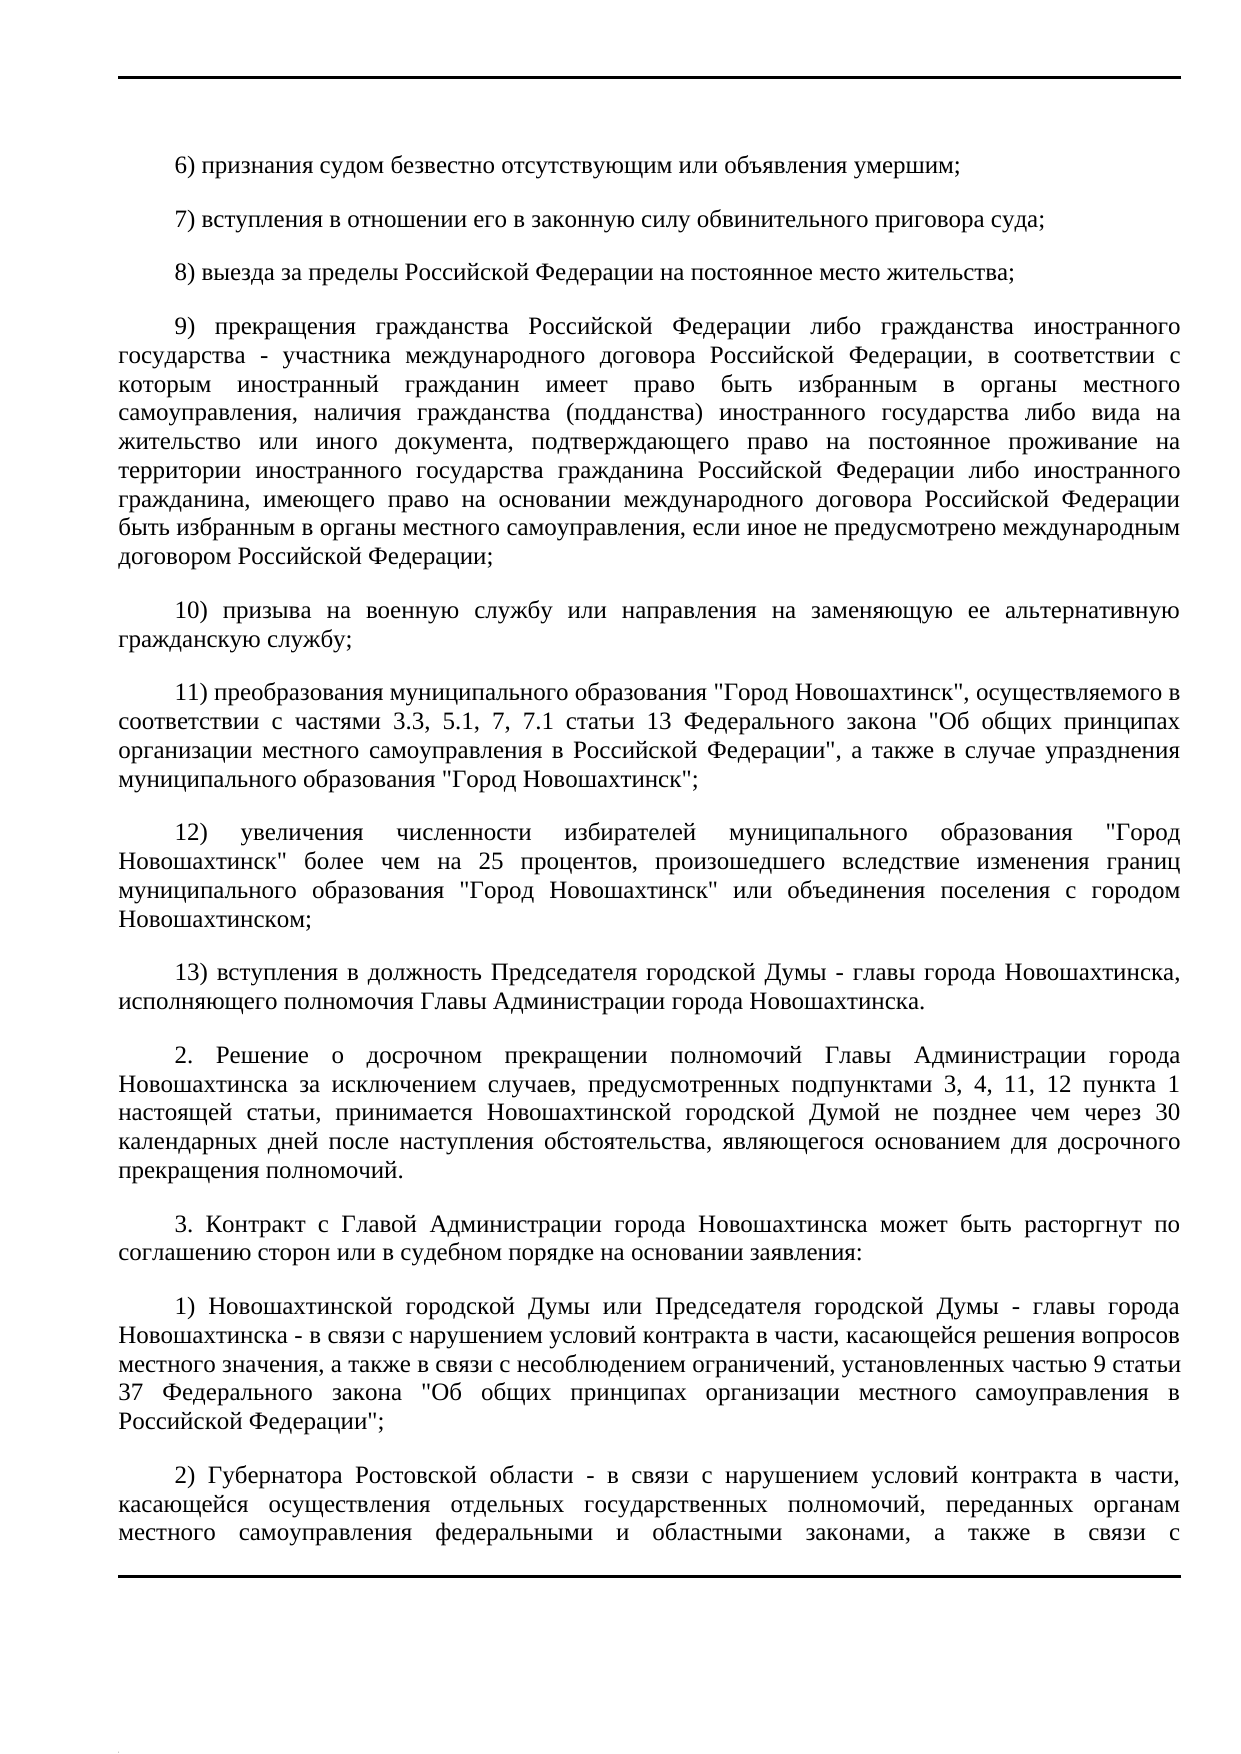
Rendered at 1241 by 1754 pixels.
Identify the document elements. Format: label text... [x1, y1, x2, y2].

text 12) увеличения численности избирателей муниципального образования "Город Новошахтинск" более чем на 25 процентов, произошедшего вследствие изменения границ муниципального образования "Город Новошахтинск" или объединения поселения с городом Новошахтинском; [118, 817, 1181, 932]
text 2. Решение о досрочном прекращении полномочий Главы Администрации города Новошахтинска за исключением случаев, предусмотренных подпунктами 3, 4, 11, 12 пункта 1 настоящей статьи, принимается Новошахтинской городской Думой не позднее чем через 30 календарных дней после наступления обстоятельства, являющегося основанием для досрочного прекращения полномочий. [118, 1040, 1181, 1184]
text 8) выезда за пределы Российской Федерации на постоянное место жительства; [118, 257, 1181, 286]
text 10) призыва на военную службу или направления на заменяющую ее альтернативную гражданскую службу; [118, 595, 1181, 652]
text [118, 1460, 1181, 1546]
text 1) Новошахтинской городской Думы или Председателя городской Думы - главы города Новошахтинска - в связи с нарушением условий контракта в части, касающейся решения вопросов местного значения, а также в связи с несоблюдением ограничений, установленных частью 9 статьи 37 Федерального закона "Об общих принципах организации местного самоуправления в Российской Федерации"; [118, 1291, 1181, 1435]
text 7) вступления в отношении его в законную силу обвинительного приговора суда; [118, 204, 1181, 232]
text 6) признания судом безвестно отсутствующим или объявления умершим; [118, 150, 1181, 179]
text 13) вступления в должность Председателя городской Думы - главы города Новошахтинска, исполняющего полномочия Главы Администрации города Новошахтинска. [118, 957, 1181, 1015]
text 9) прекращения гражданства Российской Федерации либо гражданства иностранного государства - участника международного договора Российской Федерации, в соответствии с которым иностранный гражданин имеет право быть избранным в органы местного самоуправления, наличия гражданства (подданства) иностранного государства либо вида на жительство или иного документа, подтверждающего право на постоянное проживание на территории иностранного государства гражданина Российской Федерации либо иностранного гражданина, имеющего право на основании международного договора Российской Федерации быть избранным в органы местного самоуправления, если иное не предусмотрено международным договором Российской Федерации; [118, 311, 1181, 570]
text 11) преобразования муниципального образования "Город Новошахтинск", осуществляемого в соответствии с частями 3.3, 5.1, 7, 7.1 статьи 13 Федерального закона "Об общих принципах организации местного самоуправления в Российской Федерации", а также в случае упразднения муниципального образования "Город Новошахтинск"; [118, 677, 1181, 792]
text 3. Контракт с Главой Администрации города Новошахтинска может быть расторгнут по соглашению сторон или в судебном порядке на основании заявления: [118, 1209, 1181, 1266]
